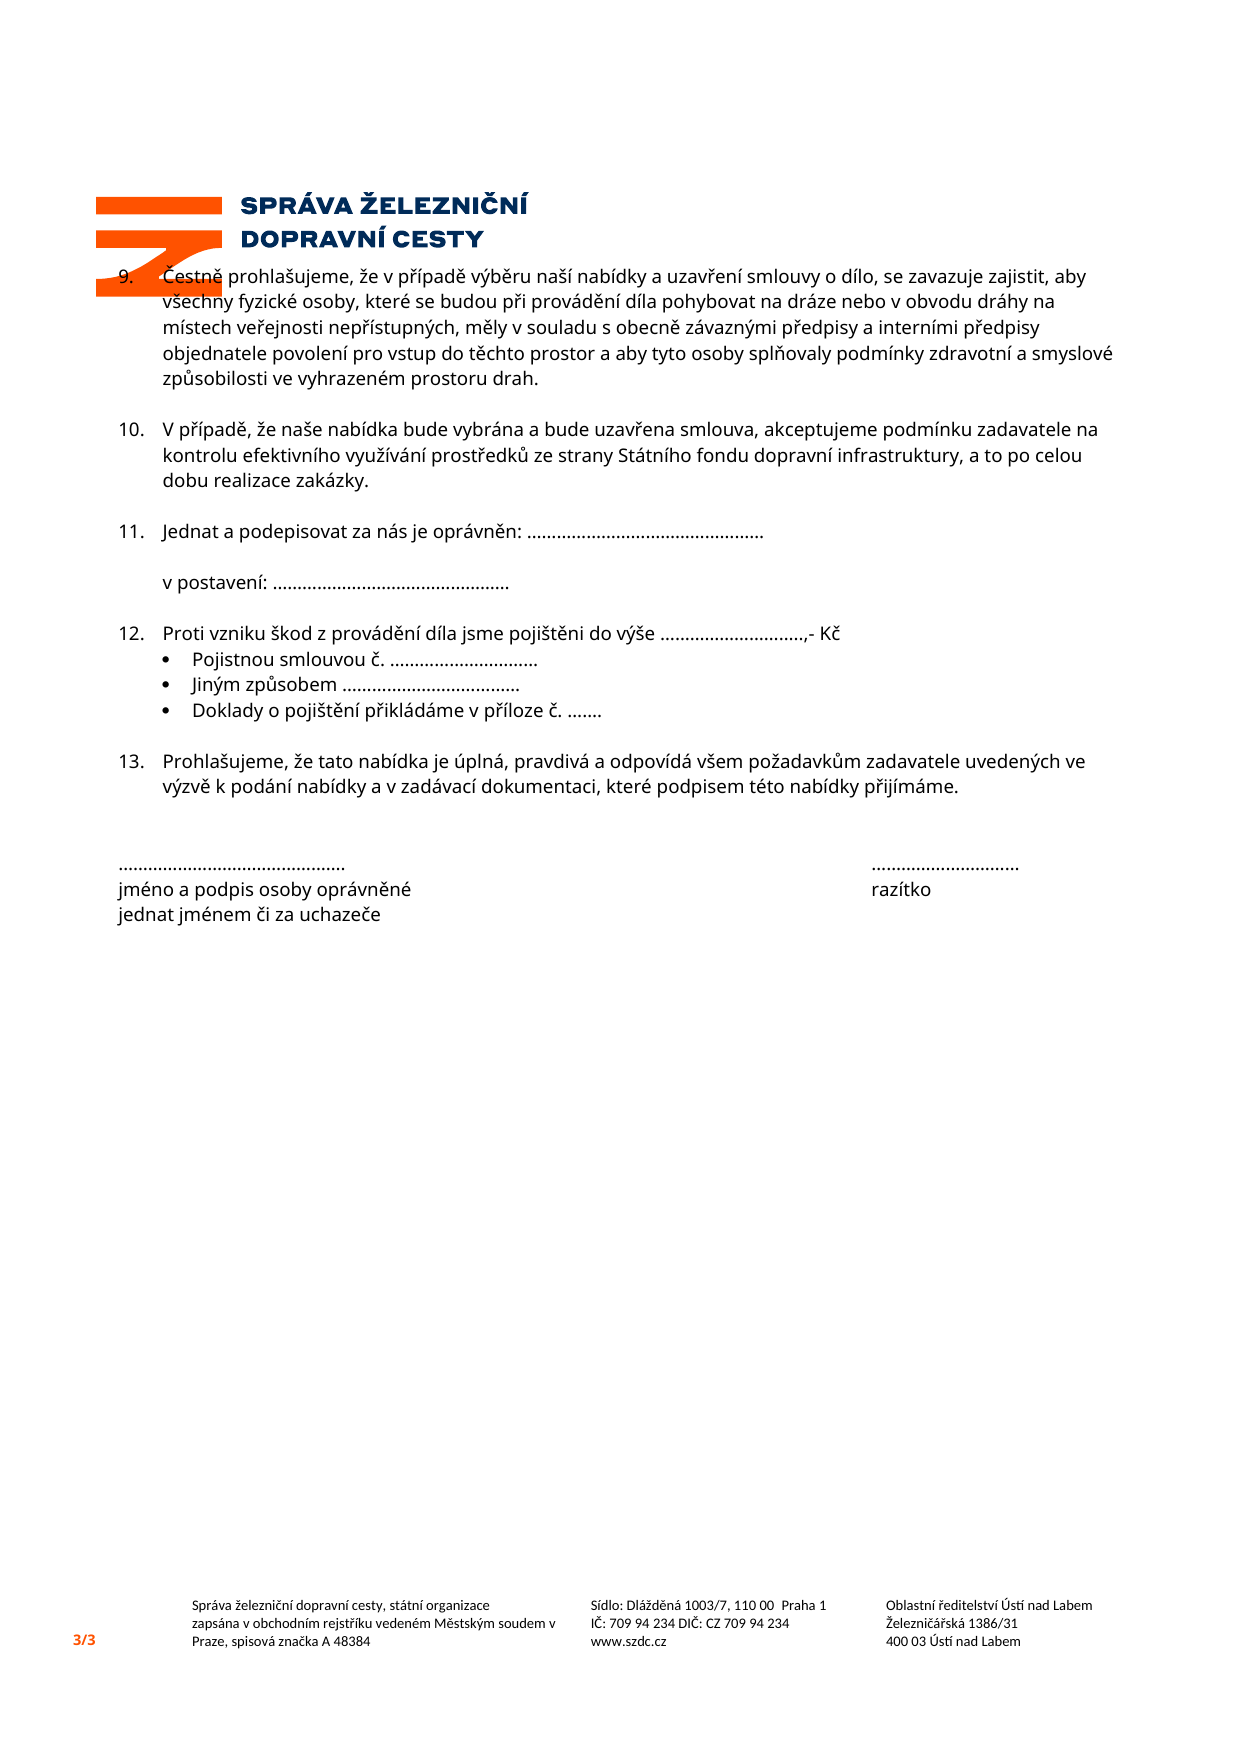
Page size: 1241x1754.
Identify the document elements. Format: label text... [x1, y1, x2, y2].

list Čestně prohlašujeme, že v případě výběru naší nabídky a uzavření smlouvy o dílo, se zavazuje zajistit, aby všechny fyzické osoby, které se budou při provádění díla pohybovat na dráze nebo v obvodu dráhy na místech veřejnosti nepřístupných, měly v souladu s obecně závaznými předpisy a interními předpisy objednatele povolení pro vstup do těchto prostor a aby tyto osoby splňovaly podmínky zdravotní a smyslové způsobilosti ve vyhrazeném prostoru drah. [118, 263, 1122, 391]
list Pojistnou smlouvou č. ………………………… [162, 646, 1122, 672]
list Proti vzniku škod z provádění díla jsme pojištěni do výše ………………………..,- Kč [118, 621, 1122, 646]
list Doklady o pojištění přikládáme v příloze č. ……. [162, 697, 1122, 723]
list V případě, že naše nabídka bude vybrána a bude uzavřena smlouva, akceptujeme podmínku zadavatele na kontrolu efektivního využívání prostředků ze strany Státního fondu dopravní infrastruktury, a to po celou dobu realizace zakázky. [118, 416, 1122, 493]
text jednat jménem či za uchazeče [118, 901, 1122, 927]
list Prohlašujeme, že tato nabídka je úplná, pravdivá a odpovídá všem požadavkům zadavatele uvedených ve výzvě k podání nabídky a v zadávací dokumentaci, které podpisem této nabídky přijímáme. [118, 748, 1122, 799]
text jméno a podpis osoby oprávněné razítko [118, 876, 1122, 901]
text ………………………………………. ………………………… [118, 850, 1122, 876]
text v postavení: ………………………………………… [162, 569, 1122, 595]
list Jiným způsobem ……………………………… [162, 672, 1122, 697]
list Jednat a podepisovat za nás je oprávněn: ………………………………………… [118, 518, 1122, 544]
